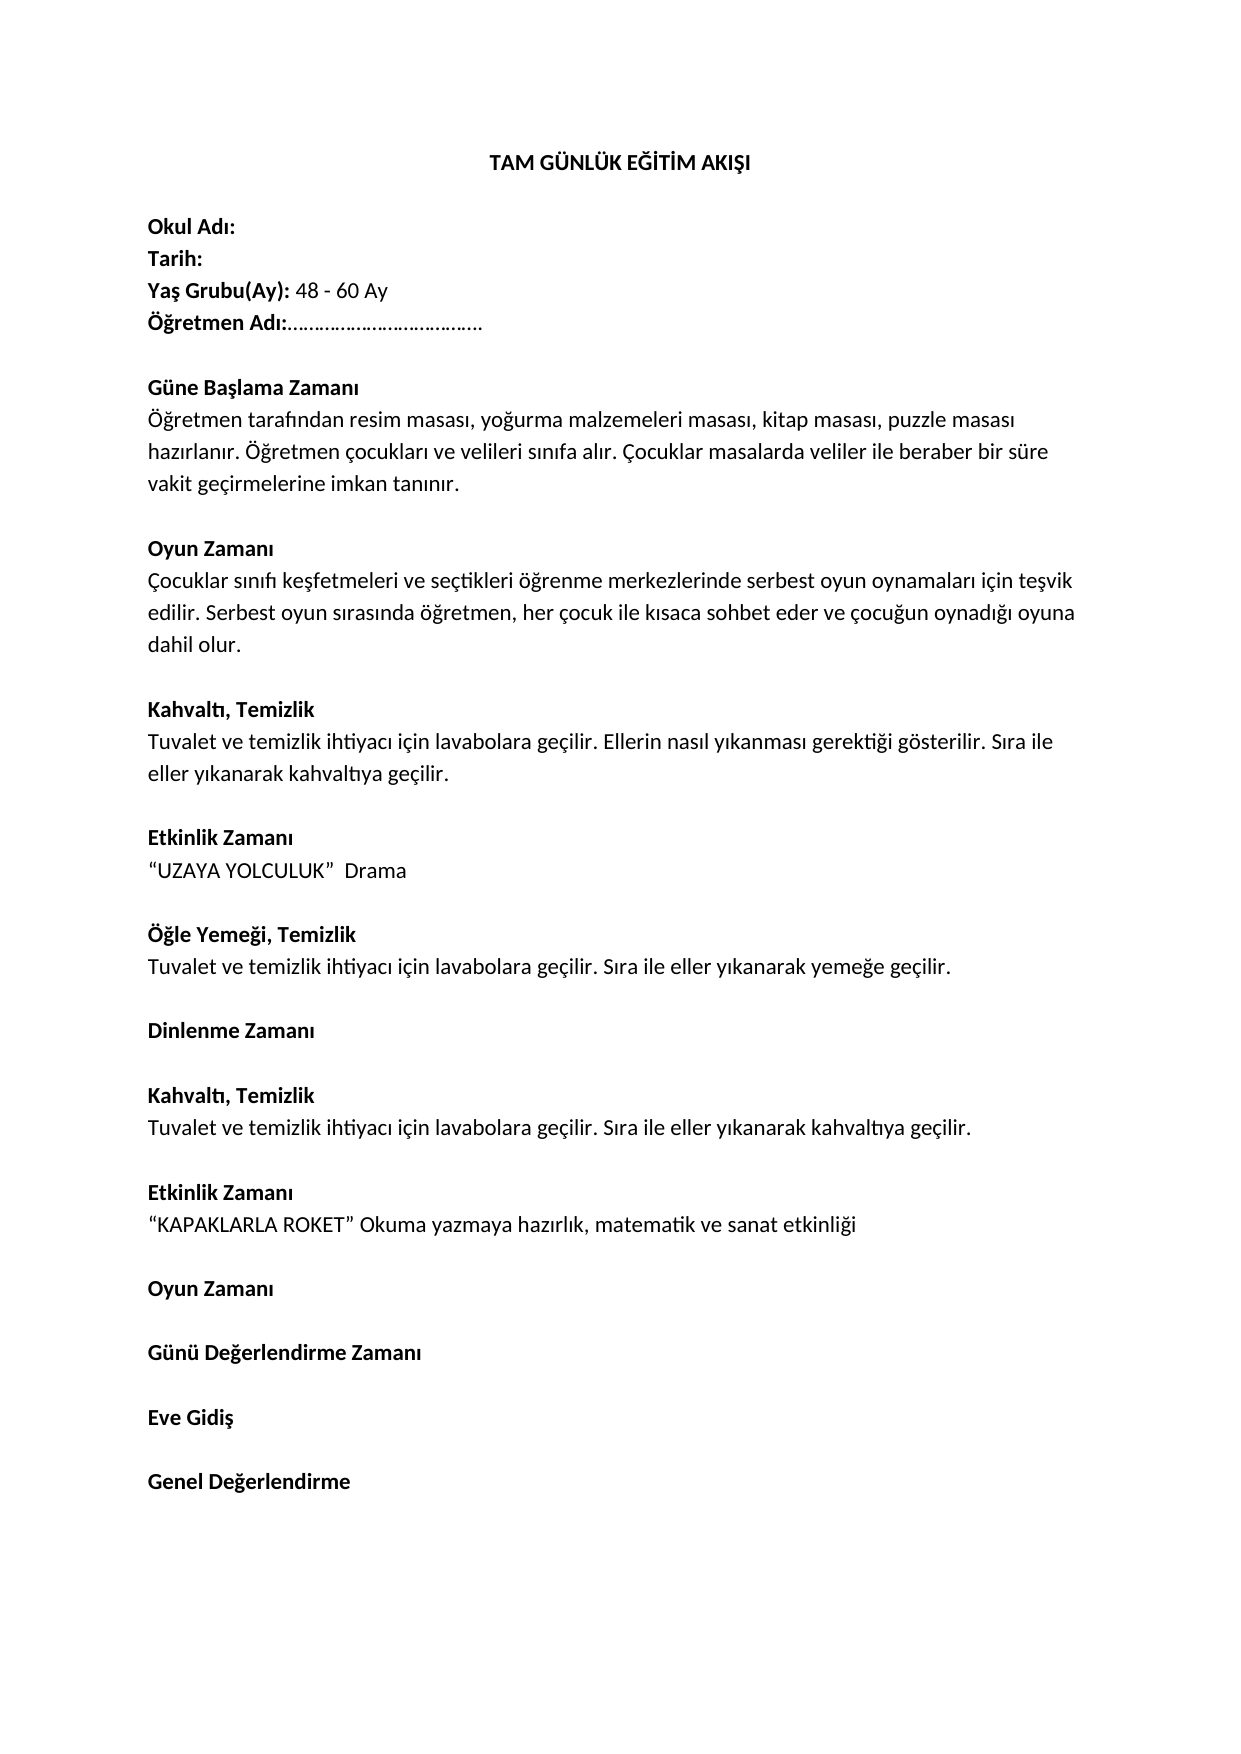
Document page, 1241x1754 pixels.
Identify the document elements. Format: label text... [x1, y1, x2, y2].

text “UZAYA YOLCULUK” Drama [148, 856, 1093, 884]
text Oyun Zamanı [148, 534, 1093, 562]
text Kahvaltı, Temizlik [148, 1081, 1093, 1109]
text Oyun Zamanı [148, 1274, 1093, 1302]
text Okul Adı: [148, 212, 1093, 240]
text Genel Değerlendirme [148, 1467, 1093, 1495]
text Öğretmen Adı:………………………………. [148, 308, 1093, 337]
text Tarih: [148, 244, 1093, 272]
text Eve Gidiş [148, 1403, 1093, 1431]
text Çocuklar sınıfı keşfetmeleri ve seçtikleri öğrenme merkezlerinde serbest oyun oynamaları için teşvik edilir. Serbest oyun sırasında öğretmen, her çocuk ile kısaca sohbet eder ve çocuğun oynadığı oyuna dahil olur. [148, 566, 1093, 658]
text Tuvalet ve temizlik ihtiyacı için lavabolara geçilir. Sıra ile eller yıkanarak yemeğe geçilir. [148, 952, 1093, 980]
text “KAPAKLARLA ROKET” Okuma yazmaya hazırlık, matematik ve sanat etkinliği [148, 1210, 1093, 1238]
text Öğretmen tarafından resim masası, yoğurma malzemeleri masası, kitap masası, puzzle masası hazırlanır. Öğretmen çocukları ve velileri sınıfa alır. Çocuklar masalarda veliler ile beraber bir süre vakit geçirmelerine imkan tanınır. [148, 405, 1093, 497]
text Etkinlik Zamanı [148, 1178, 1093, 1206]
text Etkinlik Zamanı [148, 823, 1093, 852]
text TAM GÜNLÜK EĞİTİM AKIŞI [148, 148, 1093, 176]
text Tuvalet ve temizlik ihtiyacı için lavabolara geçilir. Ellerin nasıl yıkanması gerektiği gösterilir. Sıra ile eller yıkanarak kahvaltıya geçilir. [148, 727, 1093, 787]
text Tuvalet ve temizlik ihtiyacı için lavabolara geçilir. Sıra ile eller yıkanarak kahvaltıya geçilir. [148, 1113, 1093, 1141]
text Güne Başlama Zamanı [148, 373, 1093, 401]
text Öğle Yemeği, Temizlik [148, 920, 1093, 948]
text Kahvaltı, Temizlik [148, 695, 1093, 723]
text Dinlenme Zamanı [148, 1017, 1093, 1045]
text Yaş Grubu(Ay): 48 - 60 Ay [148, 276, 1093, 304]
text Günü Değerlendirme Zamanı [148, 1338, 1093, 1367]
